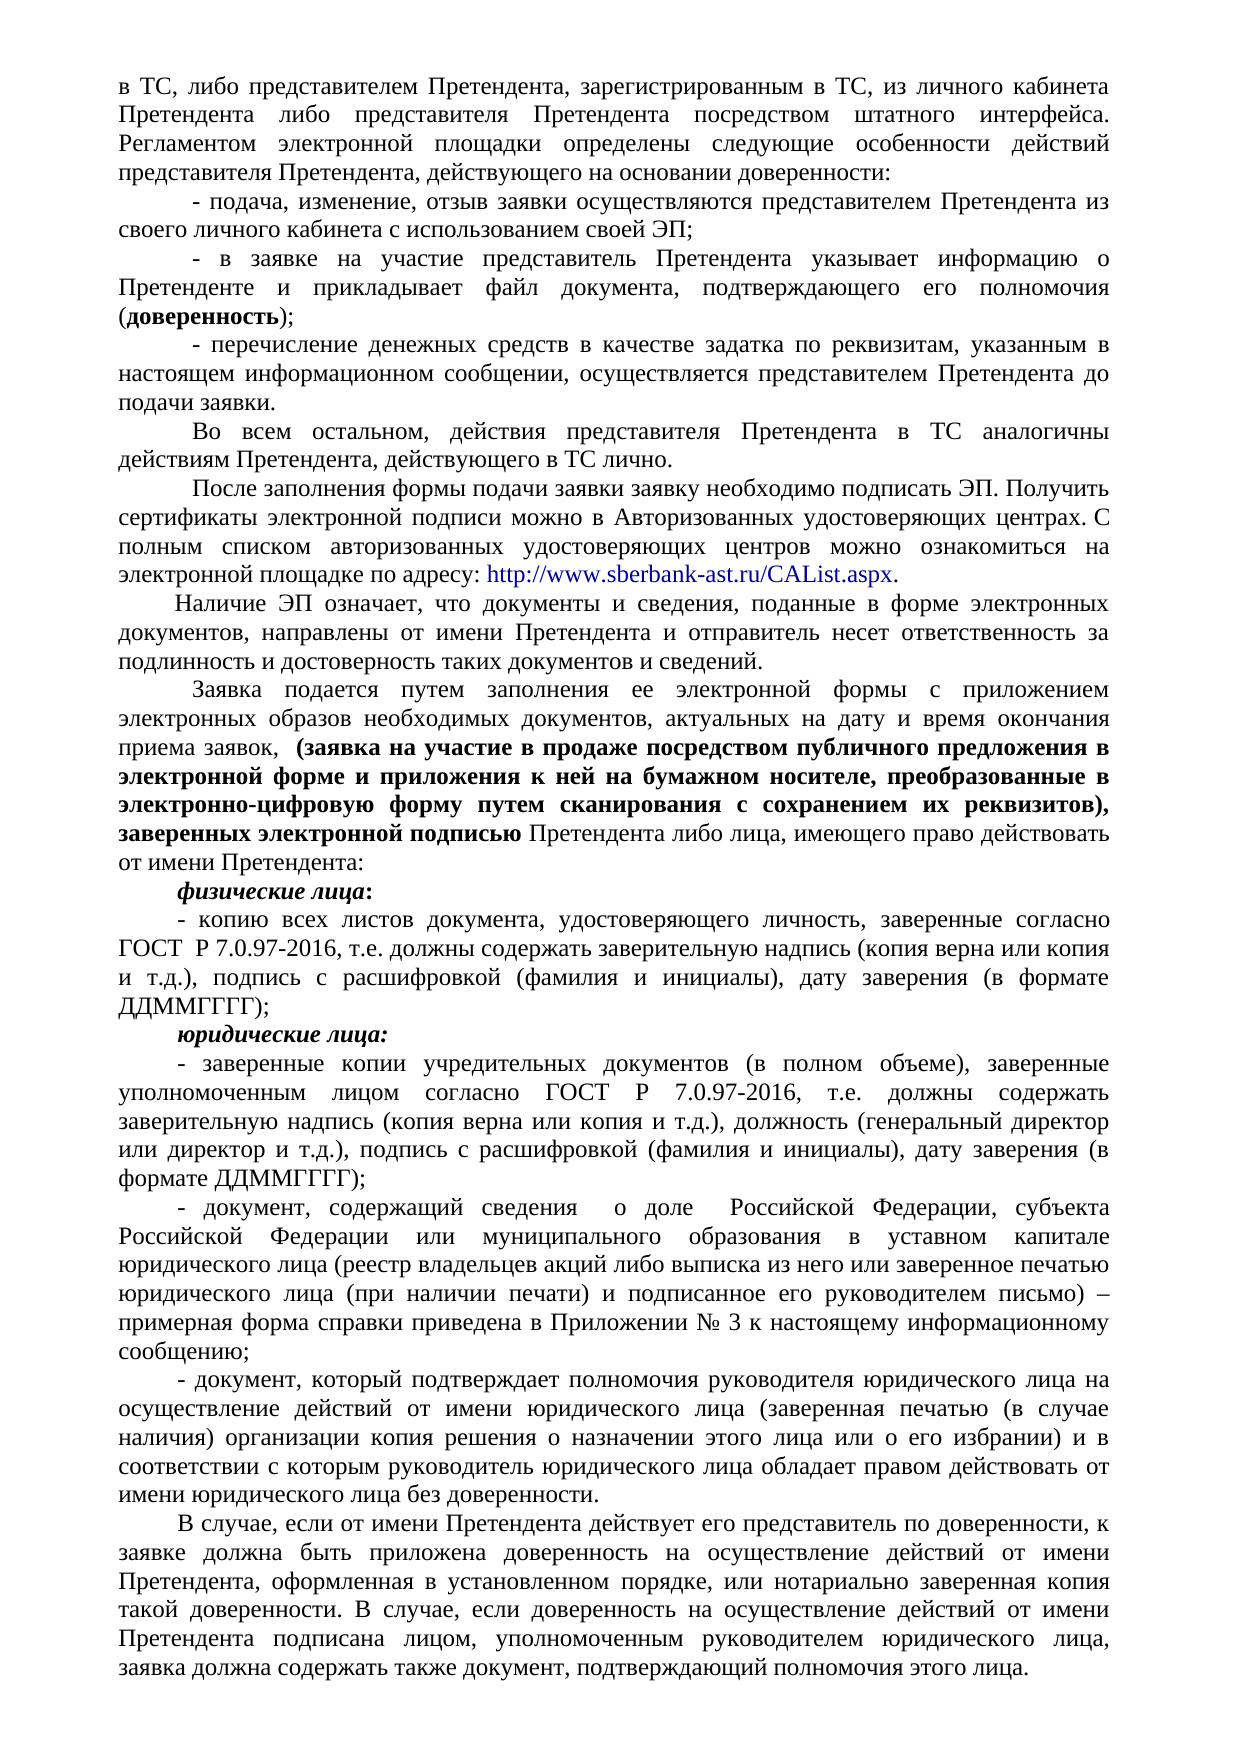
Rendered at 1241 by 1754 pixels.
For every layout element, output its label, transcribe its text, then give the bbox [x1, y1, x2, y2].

text - заверенные копии учредительных документов (в полном объеме), заверенные уполномоченным лицом согласно ГОСТ Р 7.0.97-2016, т.е. должны содержать заверительную надпись (копия верна или копия и т.д.), должность (генеральный директор или директор и т.д.), подпись с расшифровкой (фамилия и инициалы), дату заверения (в формате ДДММГГГГ); [118, 1048, 1110, 1192]
text Наличие ЭП означает, что документы и сведения, поданные в форме электронных документов, направлены от имени Претендента и отправитель несет ответственность за подлинность и достоверность таких документов и сведений. [118, 588, 1110, 674]
text - документ, содержащий сведения о доле Российской Федерации, субъекта Российской Федерации или муниципального образования в уставном капитале юридического лица (реестр владельцев акций либо выписка из него или заверенное печатью юридического лица (при наличии печати) и подписанное его руководителем письмо) – примерная форма справки приведена в Приложении № 3 к настоящему информационному сообщению; [118, 1192, 1110, 1364]
text физические лица: [118, 876, 1110, 904]
text Во всем остальном, действия представителя Претендента в ТС аналогичны действиям Претендента, действующего в ТС лично. [118, 416, 1110, 473]
text В случае, если от имени Претендента действует его представитель по доверенности, к заявке должна быть приложена доверенность на осуществление действий от имени Претендента, оформленная в установленном порядке, или нотариально заверенная копия такой доверенности. В случае, если доверенность на осуществление действий от имени Претендента подписана лицом, уполномоченным руководителем юридического лица, заявка должна содержать также документ, подтверждающий полномочия этого лица. [118, 1508, 1110, 1681]
text - копию всех листов документа, удостоверяющего личность, заверенные согласно ГОСТ Р 7.0.97-2016, т.е. должны содержать заверительную надпись (копия верна или копия и т.д.), подпись с расшифровкой (фамилия и инициалы), дату заверения (в формате ДДММГГГГ); [118, 904, 1110, 1019]
text После заполнения формы подачи заявки заявку необходимо подписать ЭП. Получить сертификаты электронной подписи можно в Авторизованных удостоверяющих центрах. С полным списком авторизованных удостоверяющих центров можно ознакомиться на электронной площадке по адресу: http://www.sberbank-ast.ru/CAList.aspx. [118, 473, 1110, 588]
text - подача, изменение, отзыв заявки осуществляются представителем Претендента из своего личного кабинета с использованием своей ЭП; [118, 186, 1110, 243]
text юридические лица: [118, 1019, 1110, 1048]
text - перечисление денежных средств в качестве задатка по реквизитам, указанным в настоящем информационном сообщении, осуществляется представителем Претендента до подачи заявки. [118, 329, 1110, 416]
text - в заявке на участие представитель Претендента указывает информацию о Претенденте и прикладывает файл документа, подтверждающего его полномочия (доверенность); [118, 243, 1110, 329]
text Заявка подается путем заполнения ее электронной формы с приложением электронных образов необходимых документов, актуальных на дату и время окончания приема заявок, (заявка на участие в продаже посредством публичного предложения в электронной форме и приложения к ней на бумажном носителе, преобразованные в электронно-цифровую форму путем сканирования с сохранением их реквизитов), заверенных электронной подписью Претендента либо лица, имеющего право действовать от имени Претендента: [118, 674, 1110, 876]
text - документ, который подтверждает полномочия руководителя юридического лица на осуществление действий от имени юридического лица (заверенная печатью (в случае наличия) организации копия решения о назначении этого лица или о его избрании) и в соответствии с которым руководитель юридического лица обладает правом действовать от имени юридического лица без доверенности. [118, 1364, 1110, 1508]
